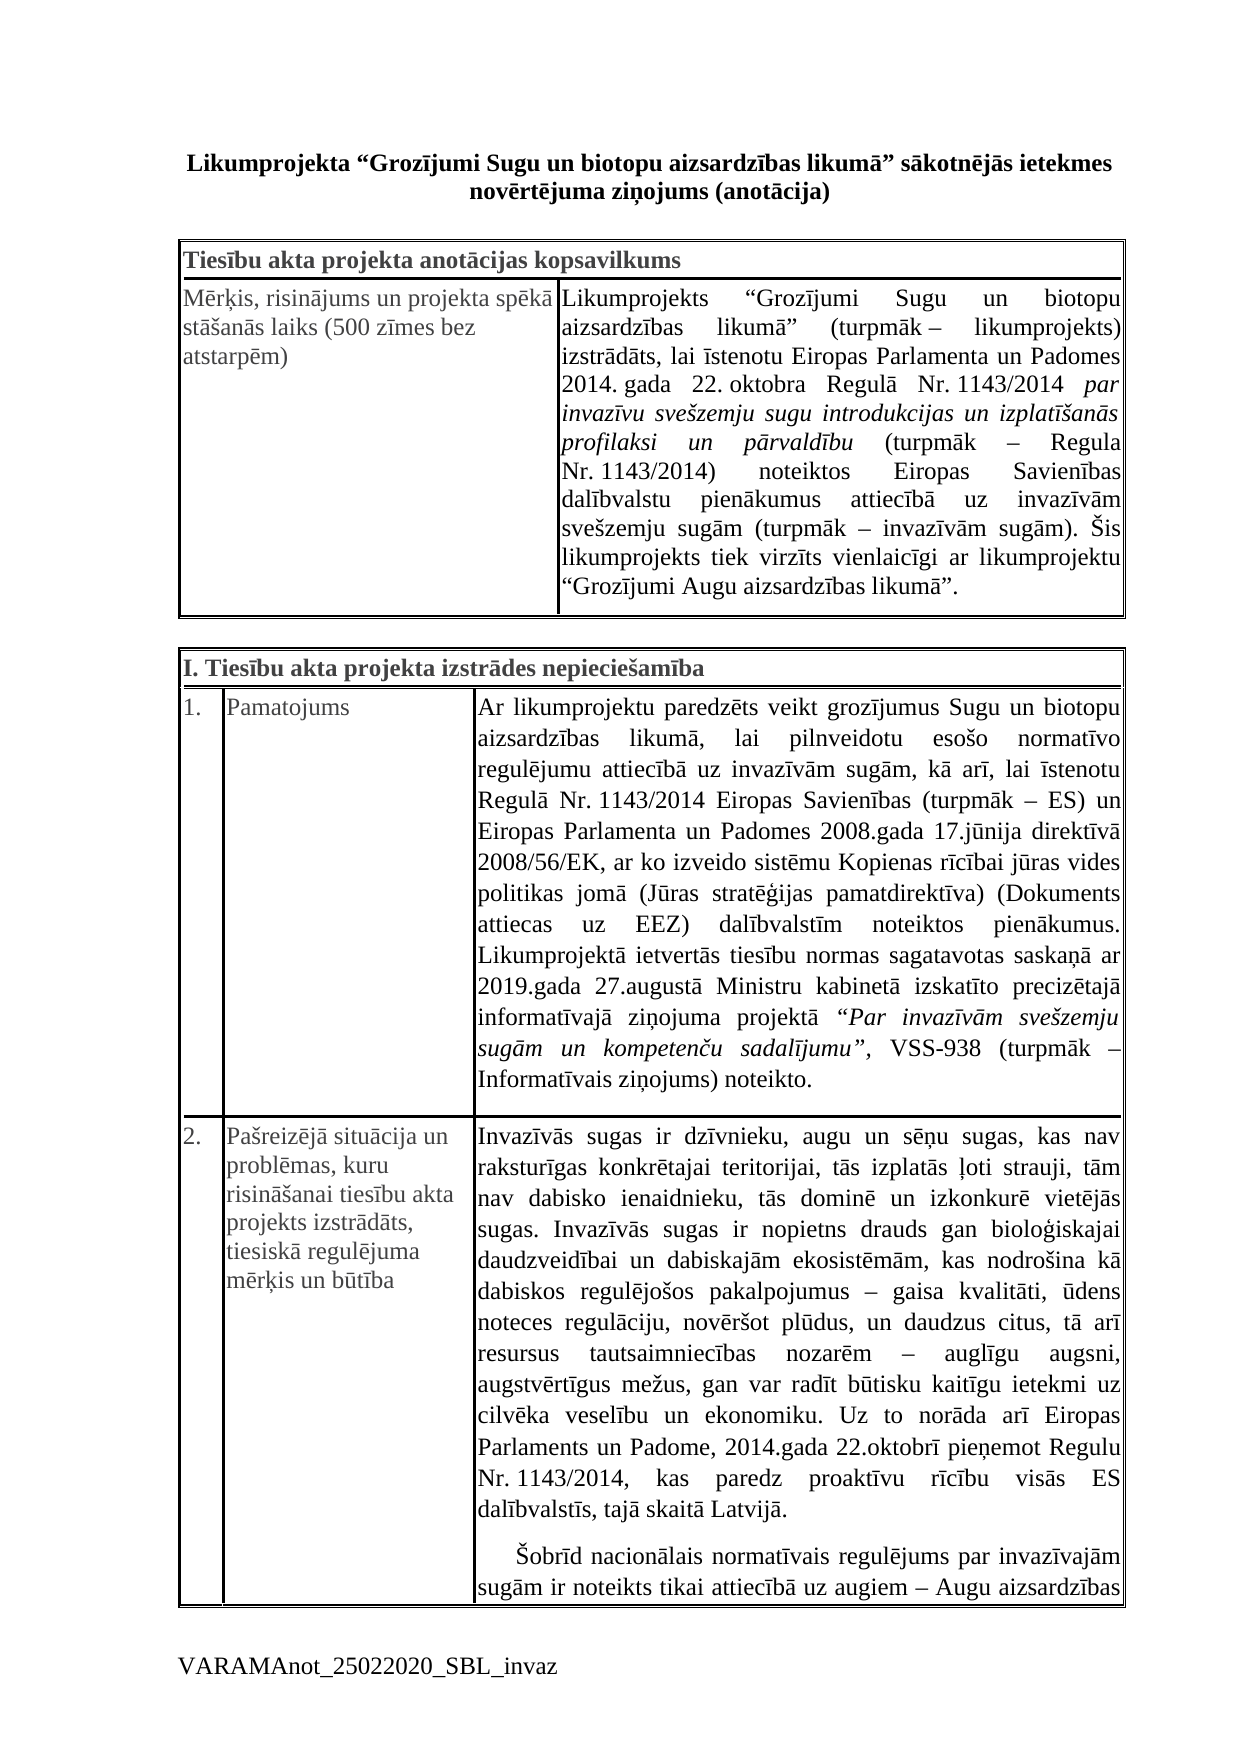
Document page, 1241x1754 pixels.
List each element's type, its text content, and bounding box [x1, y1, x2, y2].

table_cell 2. [181, 1115, 223, 1604]
text Likumprojekta “Grozījumi Sugu un biotopu aizsardzības likumā” sākotnējās ietekmes novērtējuma ziņojums (anotācija) [177, 148, 1122, 205]
table_header I. Tiesību akta projekta izstrādes nepieciešamība [181, 651, 1123, 685]
table_cell Likumprojekts “Grozījumi Sugu un biotopu aizsardzības likumā” (turpmāk – likumprojekts) izstrādāts, lai īstenotu Eiropas Parlamenta un Padomes 2014. gada 22. oktobra Regulā Nr. 1143/2014 par invazīvu svešzemju sugu introdukcijas un izplatīšanās profilaksi un pārvaldību (turpmāk – Regula Nr. 1143/2014) noteiktos Eiropas Savienības dalībvalstu pienākumus attiecībā uz invazīvām svešzemju sugām (turpmāk – invazīvām sugām). Šis likumprojekts tiek virzīts vienlaicīgi ar likumprojektu “Grozījumi Augu aizsardzības likumā”. [558, 277, 1123, 615]
table_cell Mērķis, risinājums un projekta spēkā stāšanās laiks (500 zīmes bez atstarpēm) [181, 277, 558, 615]
table_header Tiesību akta projekta anotācijas kopsavilkums [181, 242, 1123, 277]
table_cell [474, 1115, 1123, 1604]
table_cell Ar likumprojektu paredzēts veikt grozījumus Sugu un biotopu aizsardzības likumā, lai pilnveidotu esošo normatīvo regulējumu attiecībā uz invazīvām sugām, kā arī, lai īstenotu Regulā Nr. 1143/2014 Eiropas Savienības (turpmāk – ES) un Eiropas Parlamenta un Padomes 2008.gada 17.jūnija direktīvā 2008/56/EK, ar ko izveido sistēmu Kopienas rīcībai jūras vides politikas jomā (Jūras stratēģijas pamatdirektīva) (Dokuments attiecas uz EEZ) dalībvalstīm noteiktos pienākumus. Likumprojektā ietvertās tiesību normas sagatavotas saskaņā ar 2019.gada 27.augustā Ministru kabinetā izskatīto precizētajā informatīvajā ziņojuma projektā “Par invazīvām svešzemju sugām un kompetenču sadalījumu”, VSS-938 (turpmāk – Informatīvais ziņojums) noteikto. [476, 685, 1123, 1115]
table_cell 1. [181, 685, 222, 1115]
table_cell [223, 1118, 474, 1604]
table_cell Pamatojums [225, 689, 473, 1115]
